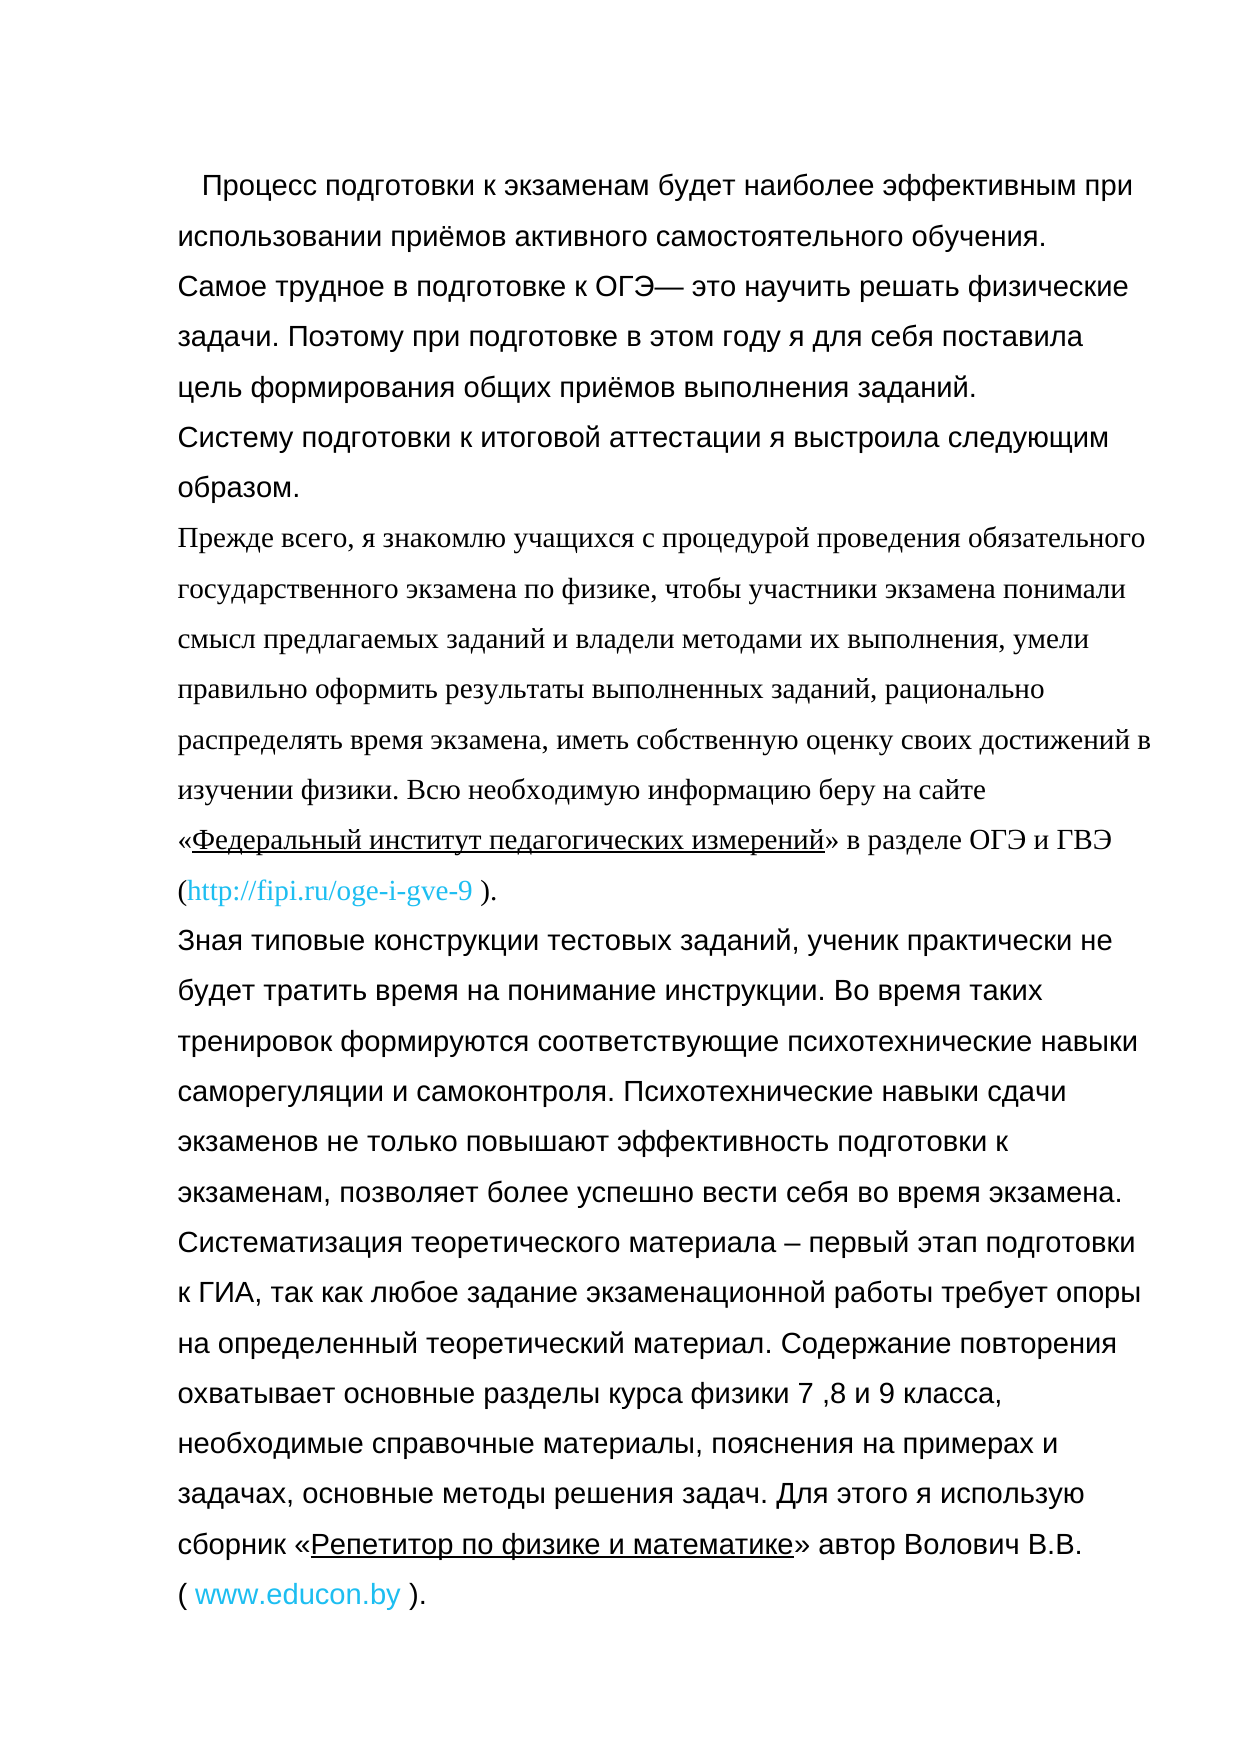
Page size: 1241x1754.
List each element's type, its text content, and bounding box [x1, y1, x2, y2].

text Систему подготовки к итоговой аттестации я выстроила следующим образом. [177, 420, 1152, 504]
text Процесс подготовки к экзаменам будет наиболее эффективным при использовании приёмов активного самостоятельного обучения. [177, 168, 1152, 252]
text Самое трудное в подготовке к ОГЭ— это научить решать физические задачи. Поэтому при подготовке в этом году я для себя поставила цель формирования общих приёмов выполнения заданий. [177, 269, 1152, 403]
text Систематизация теоретического материала – первый этап подготовки к ГИА, так как любое задание экзаменационной работы требует опоры на определенный теоретический материал. Содержание повторения охватывает основные разделы курса физики 7 ,8 и 9 класса, необходимые справочные материалы, пояснения на примерах и задачах, основные методы решения задач. Для этого я использую сборник «Репетитор по физике и математике» автор Волович В.В. ( www.educon.by ). [177, 1225, 1152, 1611]
text Прежде всего, я знакомлю учащихся с процедурой проведения обязательного государственного экзамена по физике, чтобы участники экзамена понимали смысл предлагаемых заданий и владели методами их выполнения, умели правильно оформить результаты выполненных заданий, рационально распределять время экзамена, иметь собственную оценку своих достижений в изучении физики. Всю необходимую информацию беру на сайте «Федеральный институт педагогических измерений» в разделе ОГЭ и ГВЭ (http://fipi.ru/oge-i-gve-9 ). [177, 521, 1152, 906]
text Зная типовые конструкции тестовых заданий, ученик практически не будет тратить время на понимание инструкции. Во время таких тренировок формируются соответствующие психотехнические навыки саморегуляции и самоконтроля. Психотехнические навыки сдачи экзаменов не только повышают эффективность подготовки к экзаменам, позволяет более успешно вести себя во время экзамена. [177, 923, 1152, 1208]
